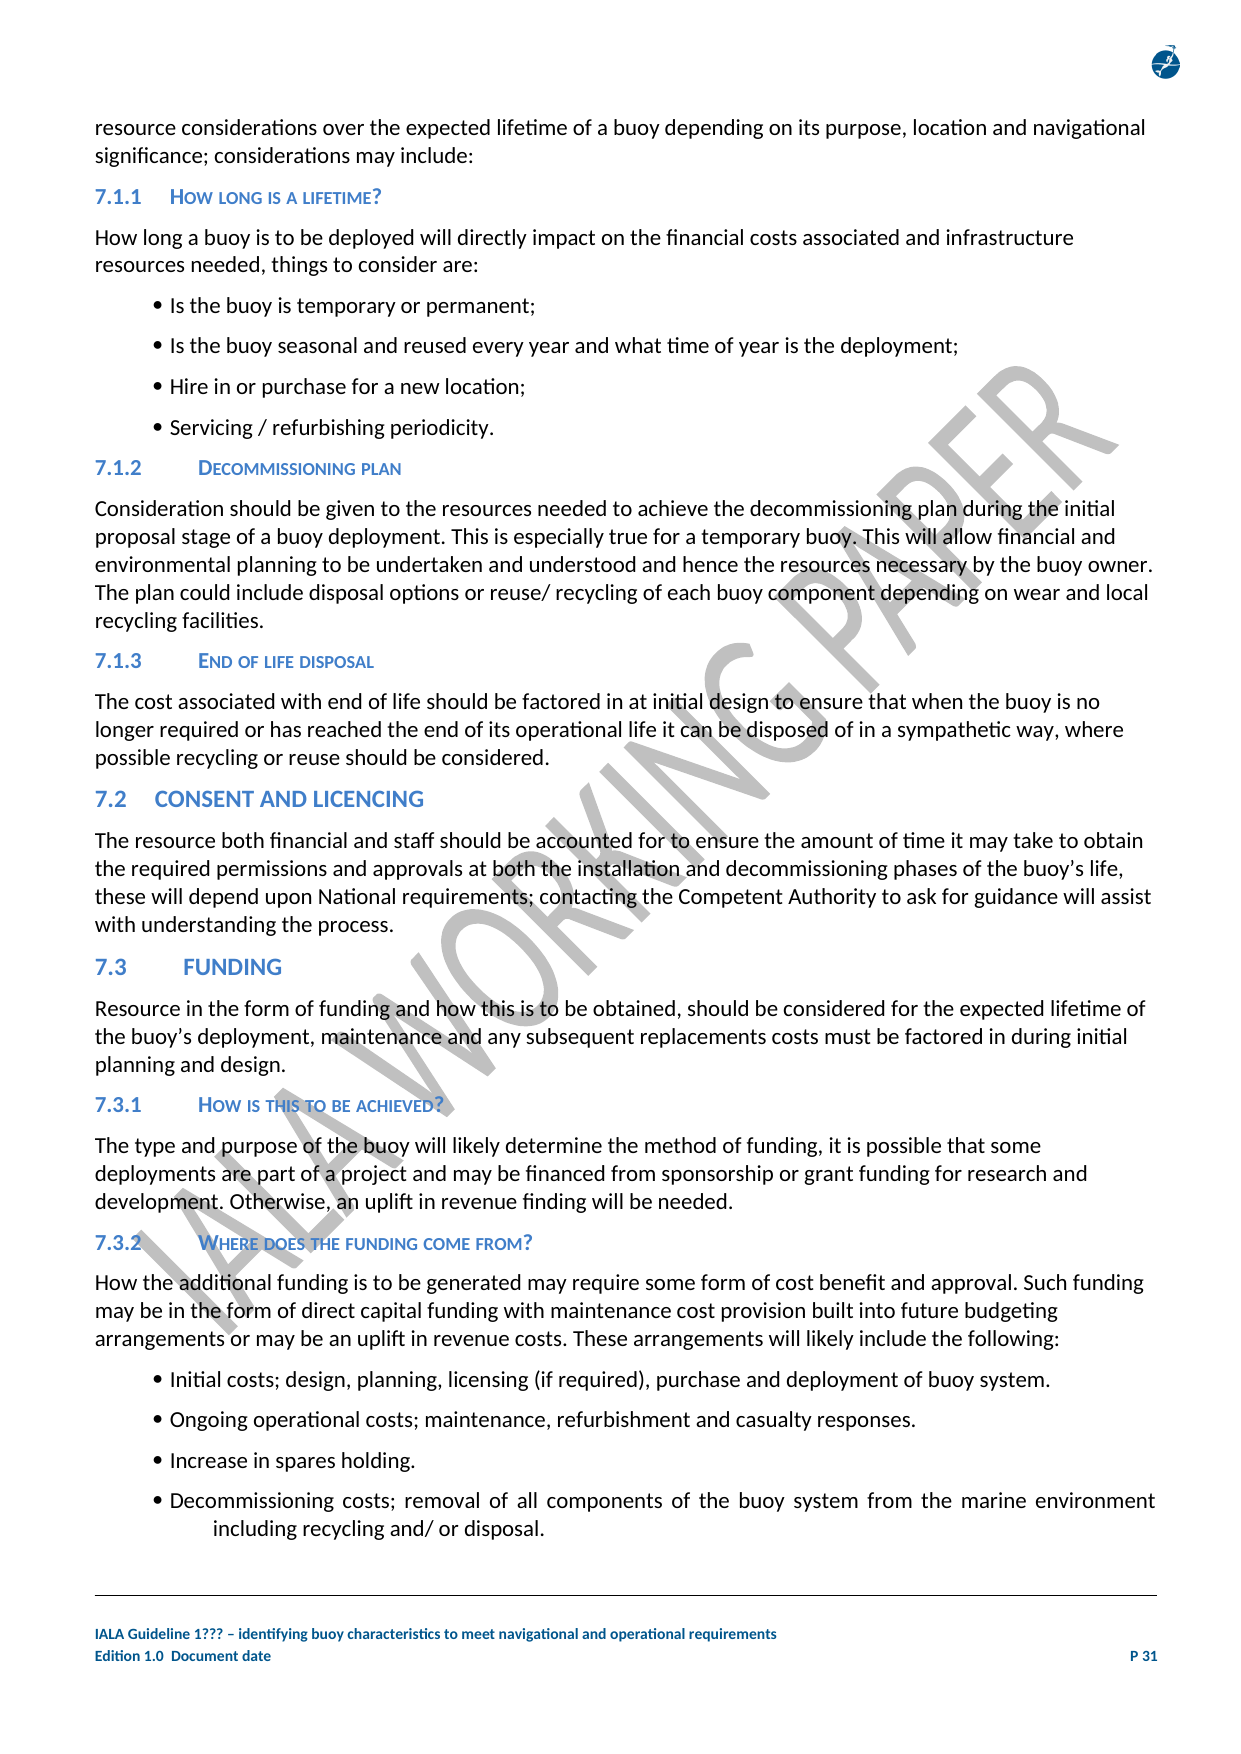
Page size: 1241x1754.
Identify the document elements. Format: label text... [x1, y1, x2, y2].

subtitle Where does the funding come from? [94, 1228, 1157, 1256]
text Resource in the form of funding and how this is to be obtained, should be considered for the expected lifetime of the buoy’s deployment, maintenance and any subsequent replacements costs must be factored in during initial planning and design. [94, 994, 1157, 1078]
list Servicing / refurbishing periodicity. [153, 413, 1157, 441]
list Ongoing operational costs; maintenance, refurbishment and casualty responses. [153, 1405, 1157, 1433]
text The resource both financial and staff should be accounted for to ensure the amount of time it may take to obtain the required permissions and approvals at both the installation and decommissioning phases of the buoy’s life, these will depend upon National requirements; contacting the Competent Authority to ask for guidance will assist with understanding the process. [94, 826, 1157, 938]
list Increase in spares holding. [153, 1446, 1157, 1474]
picture [1120, 0, 1239, 114]
list Initial costs; design, planning, licensing (if required), purchase and deployment of buoy system. [153, 1365, 1157, 1393]
subtitle Consent and licencing [94, 783, 1157, 814]
list Is the buoy is temporary or permanent; [153, 291, 1157, 319]
text How long a buoy is to be deployed will directly impact on the financial costs associated and infrastructure resources needed, things to consider are: [94, 223, 1157, 279]
list Decommissioning costs; removal of all components of the buoy system from the marine environment including recycling and/ or disposal. [153, 1486, 1157, 1542]
text The cost associated with end of life should be factored in at initial design to ensure that when the buoy is no longer required or has reached the end of its operational life it can be disposed of in a sympathetic way, where possible recycling or reuse should be considered. [94, 687, 1157, 771]
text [94, 113, 1157, 169]
text Consideration should be given to the resources needed to achieve the decommissioning plan during the initial proposal stage of a buoy deployment. This is especially true for a temporary buoy. This will allow financial and environmental planning to be undertaken and understood and hence the resources necessary by the buoy owner. The plan could include disposal options or reuse/ recycling of each buoy component depending on wear and local recycling facilities. [94, 494, 1157, 634]
text The type and purpose of the buoy will likely determine the method of funding, it is possible that some deployments are part of a project and may be financed from sponsorship or grant funding for research and development. Otherwise, an uplift in revenue finding will be needed. [94, 1131, 1157, 1215]
subtitle Funding [94, 951, 1157, 982]
subtitle Decommissioning plan [94, 453, 1157, 481]
list Is the buoy seasonal and reused every year and what time of year is the deployment; [153, 332, 1157, 360]
list Hire in or purchase for a new location; [153, 372, 1157, 400]
subtitle How is this to be achieved? [94, 1091, 1157, 1119]
subtitle How long is a lifetime? [94, 182, 1157, 210]
subtitle End of life disposal [94, 646, 1157, 674]
text How the additional funding is to be generated may require some form of cost benefit and approval. Such funding may be in the form of direct capital funding with maintenance cost provision built into future budgeting arrangements or may be an uplift in revenue costs. These arrangements will likely include the following: [94, 1268, 1157, 1352]
